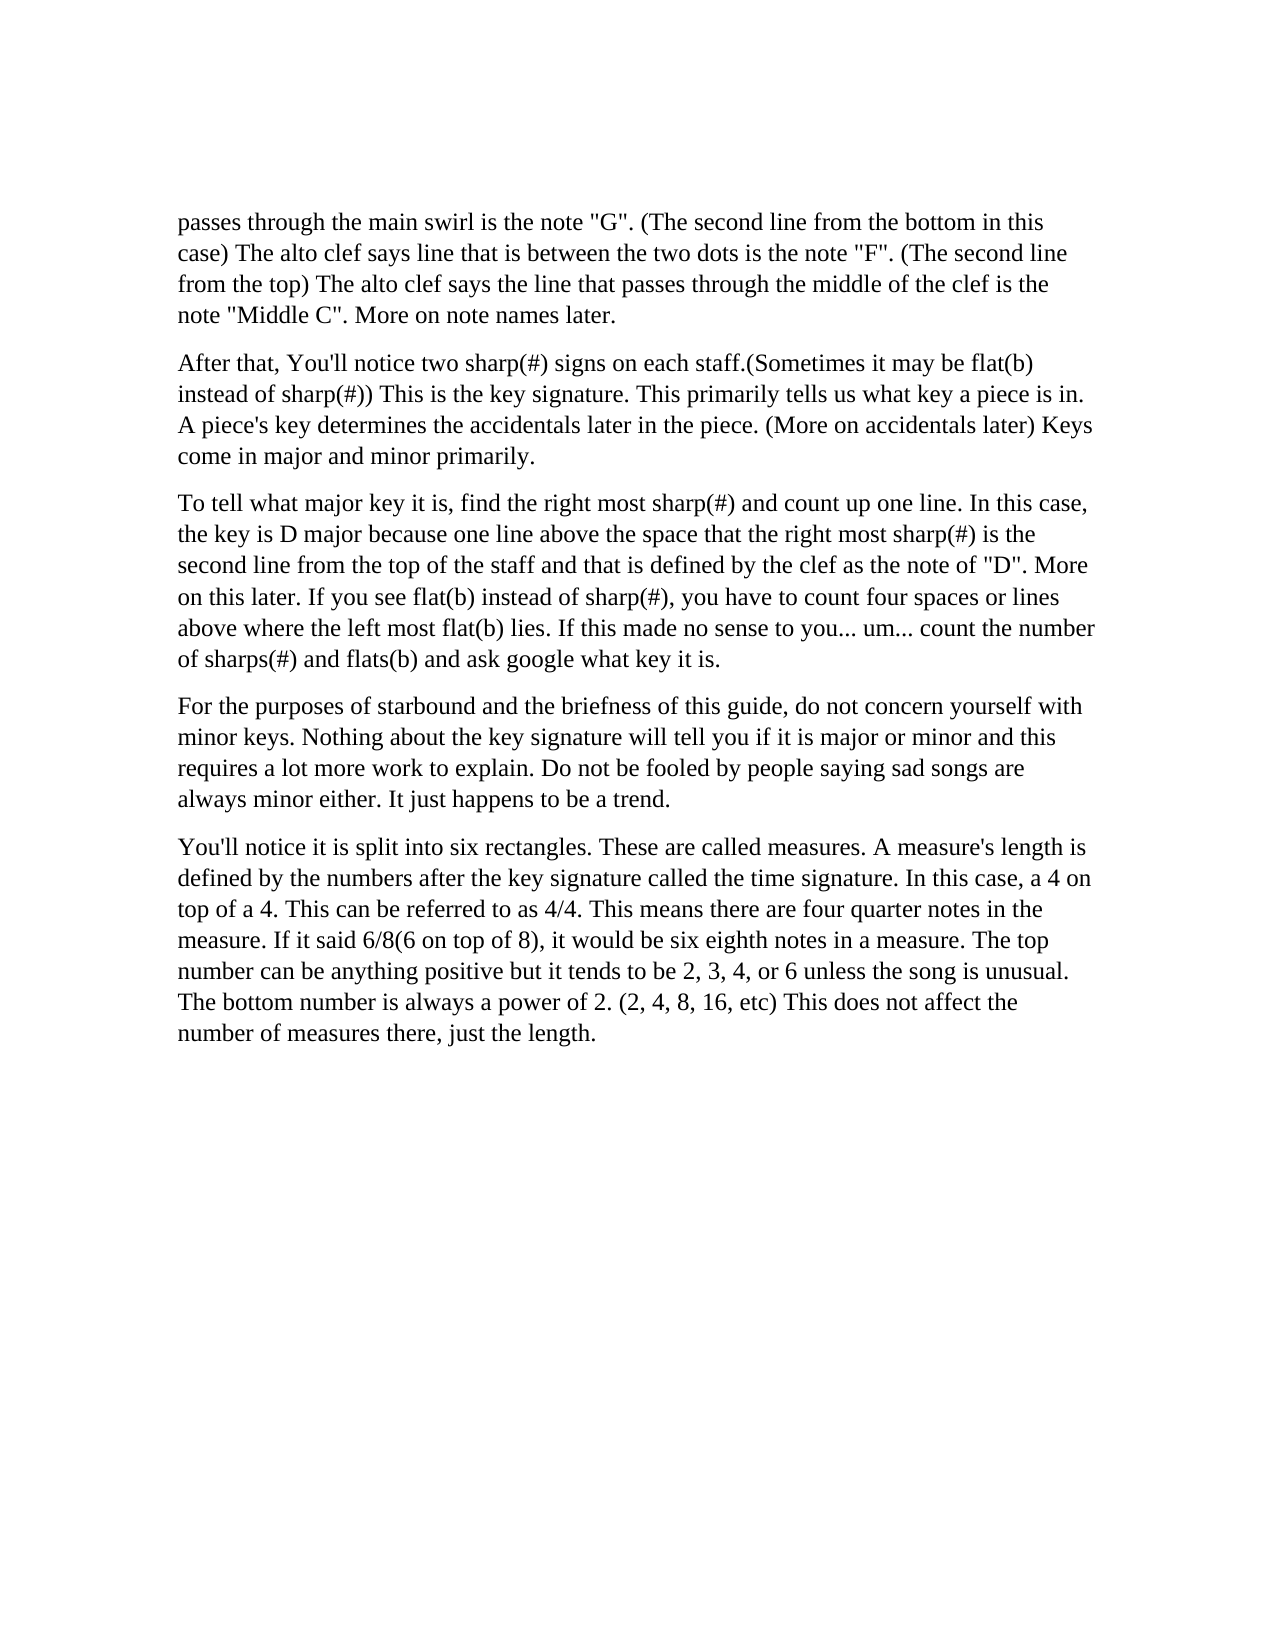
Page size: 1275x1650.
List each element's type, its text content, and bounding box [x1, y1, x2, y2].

text After that, You'll notice two sharp(#) signs on each staff.(Sometimes it may be flat(b) instead of sharp(#)) This is the key signature. This primarily tells us what key a piece is in. A piece's key determines the accidentals later in the piece. (More on accidentals later) Keys come in major and minor primarily. [177, 348, 1098, 469]
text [177, 207, 1098, 329]
text For the purposes of starbound and the briefness of this guide, do not concern yourself with minor keys. Nothing about the key signature will tell you if it is major or minor and this requires a lot more work to explain. Do not be fooled by people saying sad songs are always minor either. It just happens to be a trend. [177, 691, 1098, 813]
text To tell what major key it is, find the right most sharp(#) and count up one line. In this case, the key is D major because one line above the space that the right most sharp(#) is the second line from the top of the staff and that is defined by the clef as the note of "D". More on this later. If you see flat(b) instead of sharp(#), you have to count four spaces or lines above where the left most flat(b) lies. If this made no sense to you... um... count the number of sharps(#) and flats(b) and ask google what key it is. [177, 488, 1098, 672]
text You'll notice it is split into six rectangles. These are called measures. A measure's length is defined by the numbers after the key signature called the time signature. In this case, a 4 on top of a 4. This can be referred to as 4/4. This means there are four quarter notes in the measure. If it said 6/8(6 on top of 8), it would be six eighth notes in a measure. The top number can be anything positive but it tends to be 2, 3, 4, or 6 unless the song is unusual. The bottom number is always a power of 2. (2, 4, 8, 16, etc) This does not affect the number of measures there, just the length. [177, 832, 1098, 1047]
